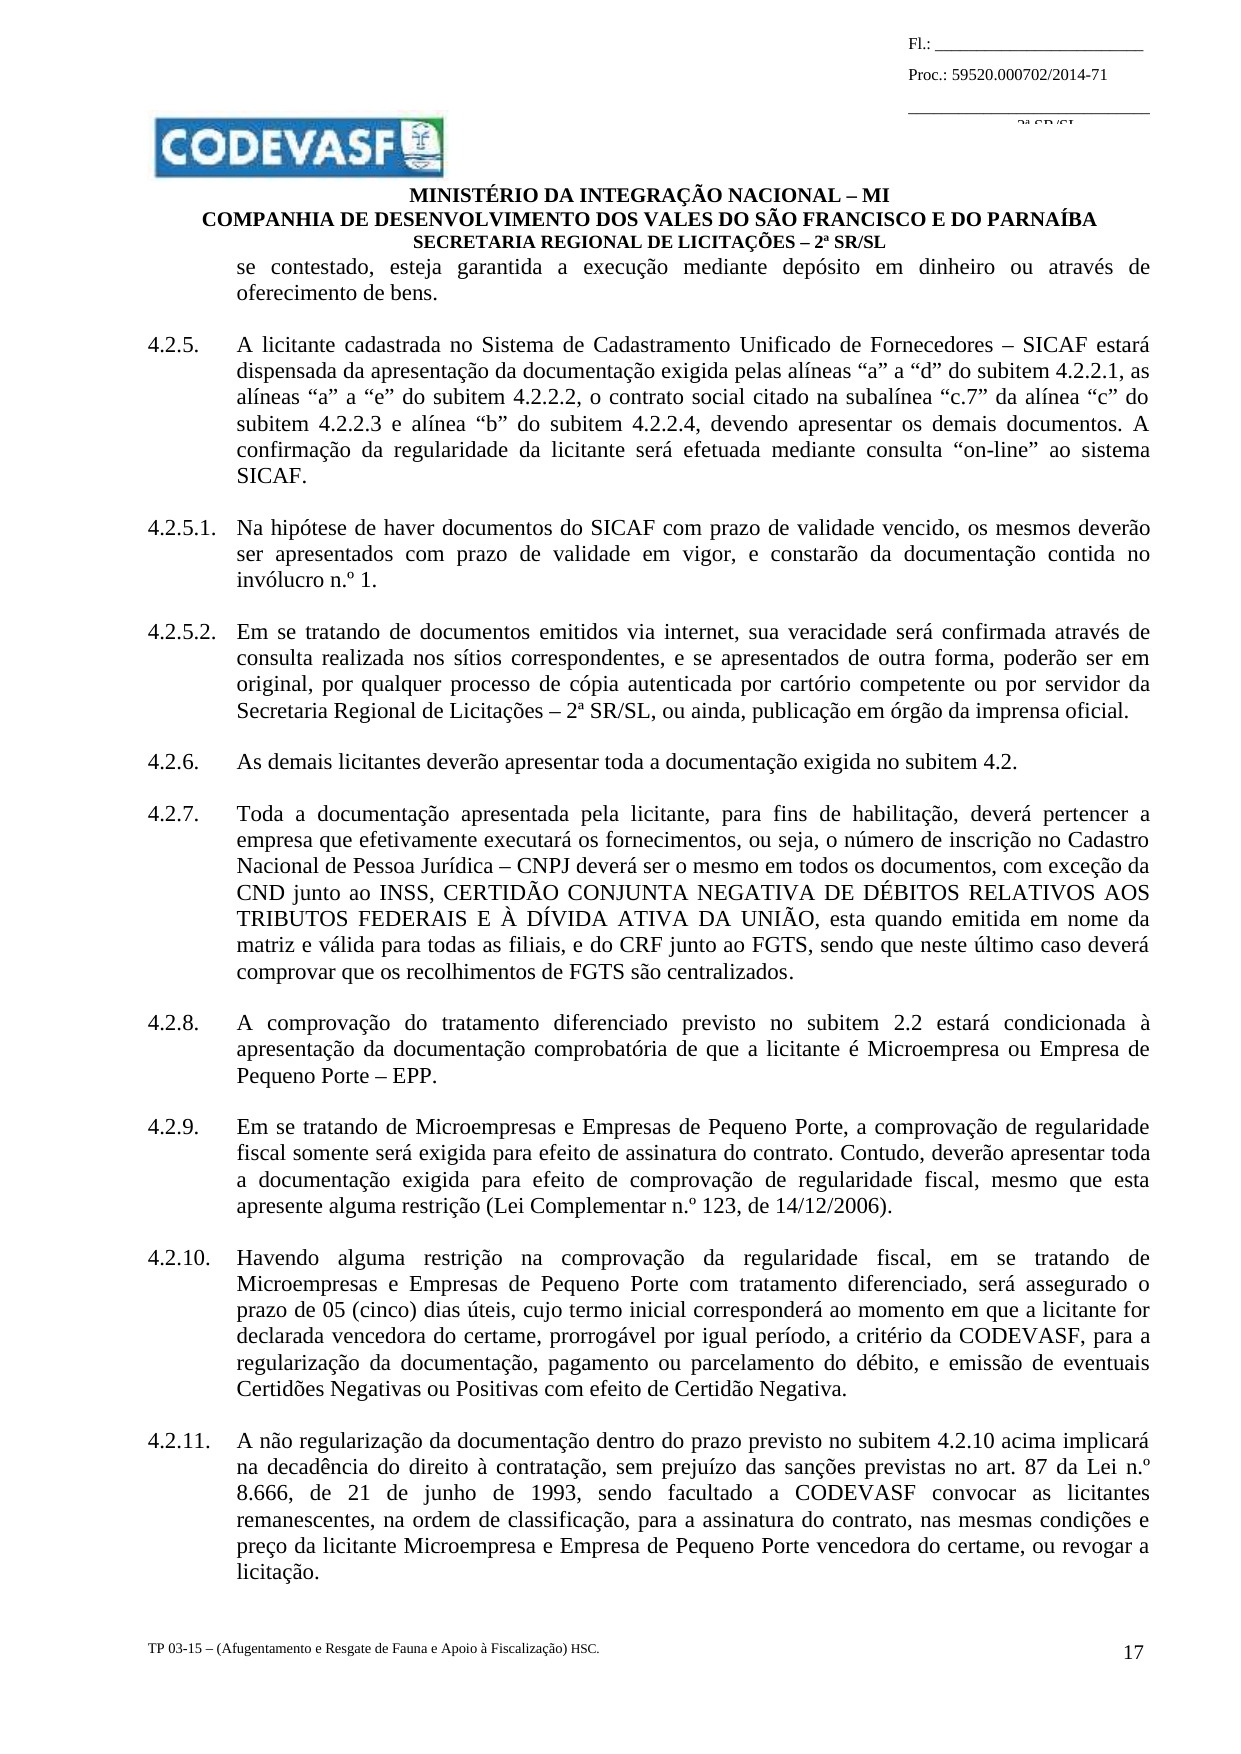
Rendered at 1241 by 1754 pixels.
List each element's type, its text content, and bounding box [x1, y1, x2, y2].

list Toda a documentação apresentada pela licitante, para fins de habilitação, deverá pertencer a empresa que efetivamente executará os fornecimentos, ou seja, o número de inscrição no Cadastro Nacional de Pessoa Jurídica – CNPJ deverá ser o mesmo em todos os documentos, com exceção da CND junto ao INSS, CERTIDÃO CONJUNTA NEGATIVA DE DÉBITOS RELATIVOS AOS TRIBUTOS FEDERAIS E À DÍVIDA ATIVA DA UNIÃO, esta quando emitida em nome da matriz e válida para todas as filiais, e do CRF junto ao FGTS, sendo que neste último caso deverá comprovar que os recolhimentos de FGTS são centralizados. [148, 799, 1152, 984]
list As demais licitantes deverão apresentar toda a documentação exigida no subitem 4.2. [148, 748, 1152, 774]
list Na hipótese de haver documentos do SICAF com prazo de validade vencido, os mesmos deverão ser apresentados com prazo de validade em vigor, e constarão da documentação contida no invólucro n.º 1. [148, 514, 1152, 593]
list Em se tratando de Microempresas e Empresas de Pequeno Porte, a comprovação de regularidade fiscal somente será exigida para efeito de assinatura do contrato. Contudo, deverão apresentar toda a documentação exigida para efeito de comprovação de regularidade fiscal, mesmo que esta apresente alguma restrição (Lei Complementar n.º 123, de 14/12/2006). [148, 1113, 1152, 1218]
list A não regularização da documentação dentro do prazo previsto no subitem 4.2.10 acima implicará na decadência do direito à contratação, sem prejuízo das sanções previstas no art. 87 da Lei n.º 8.666, de 21 de junho de 1993, sendo facultado a CODEVASF convocar as licitantes remanescentes, na ordem de classificação, para a assinatura do contrato, nas mesmas condições e preço da licitante Microempresa e Empresa de Pequeno Porte vencedora do certame, ou revogar a licitação. [148, 1427, 1152, 1585]
list A comprovação do tratamento diferenciado previsto no subitem 2.2 estará condicionada à apresentação da documentação comprobatória de que a licitante é Microempresa ou Empresa de Pequeno Porte – EPP. [148, 1009, 1152, 1088]
list Havendo alguma restrição na comprovação da regularidade fiscal, em se tratando de Microempresas e Empresas de Pequeno Porte com tratamento diferenciado, será assegurado o prazo de 05 (cinco) dias úteis, cujo termo inicial corresponderá ao momento em que a licitante for declarada vencedora do certame, prorrogável por igual período, a critério da CODEVASF, para a regularização da documentação, pagamento ou parcelamento do débito, e emissão de eventuais Certidões Negativas ou Positivas com efeito de Certidão Negativa. [148, 1243, 1152, 1402]
list Em se tratando de documentos emitidos via internet, sua veracidade será confirmada através de consulta realizada nos sítios correspondentes, e se apresentados de outra forma, poderão ser em original, por qualquer processo de cópia autenticada por cartório competente ou por servidor da Secretaria Regional de Licitações – 2ª SR/SL, ou ainda, publicação em órgão da imprensa oficial. [148, 618, 1152, 723]
list A licitante cadastrada no Sistema de Cadastramento Unificado de Fornecedores – SICAF estará dispensada da apresentação da documentação exigida pelas alíneas “a” a “d” do subitem 4.2.2.1, as alíneas “a” a “e” do subitem 4.2.2.2, o contrato social citado na subalínea “c.7” da alínea “c” do subitem 4.2.2.3 e alínea “b” do subitem 4.2.2.4, devendo apresentar os demais documentos. A confirmação da regularidade da licitante será efetuada mediante consulta “on-line” ao sistema SICAF. [148, 331, 1152, 489]
picture [147, 110, 449, 184]
